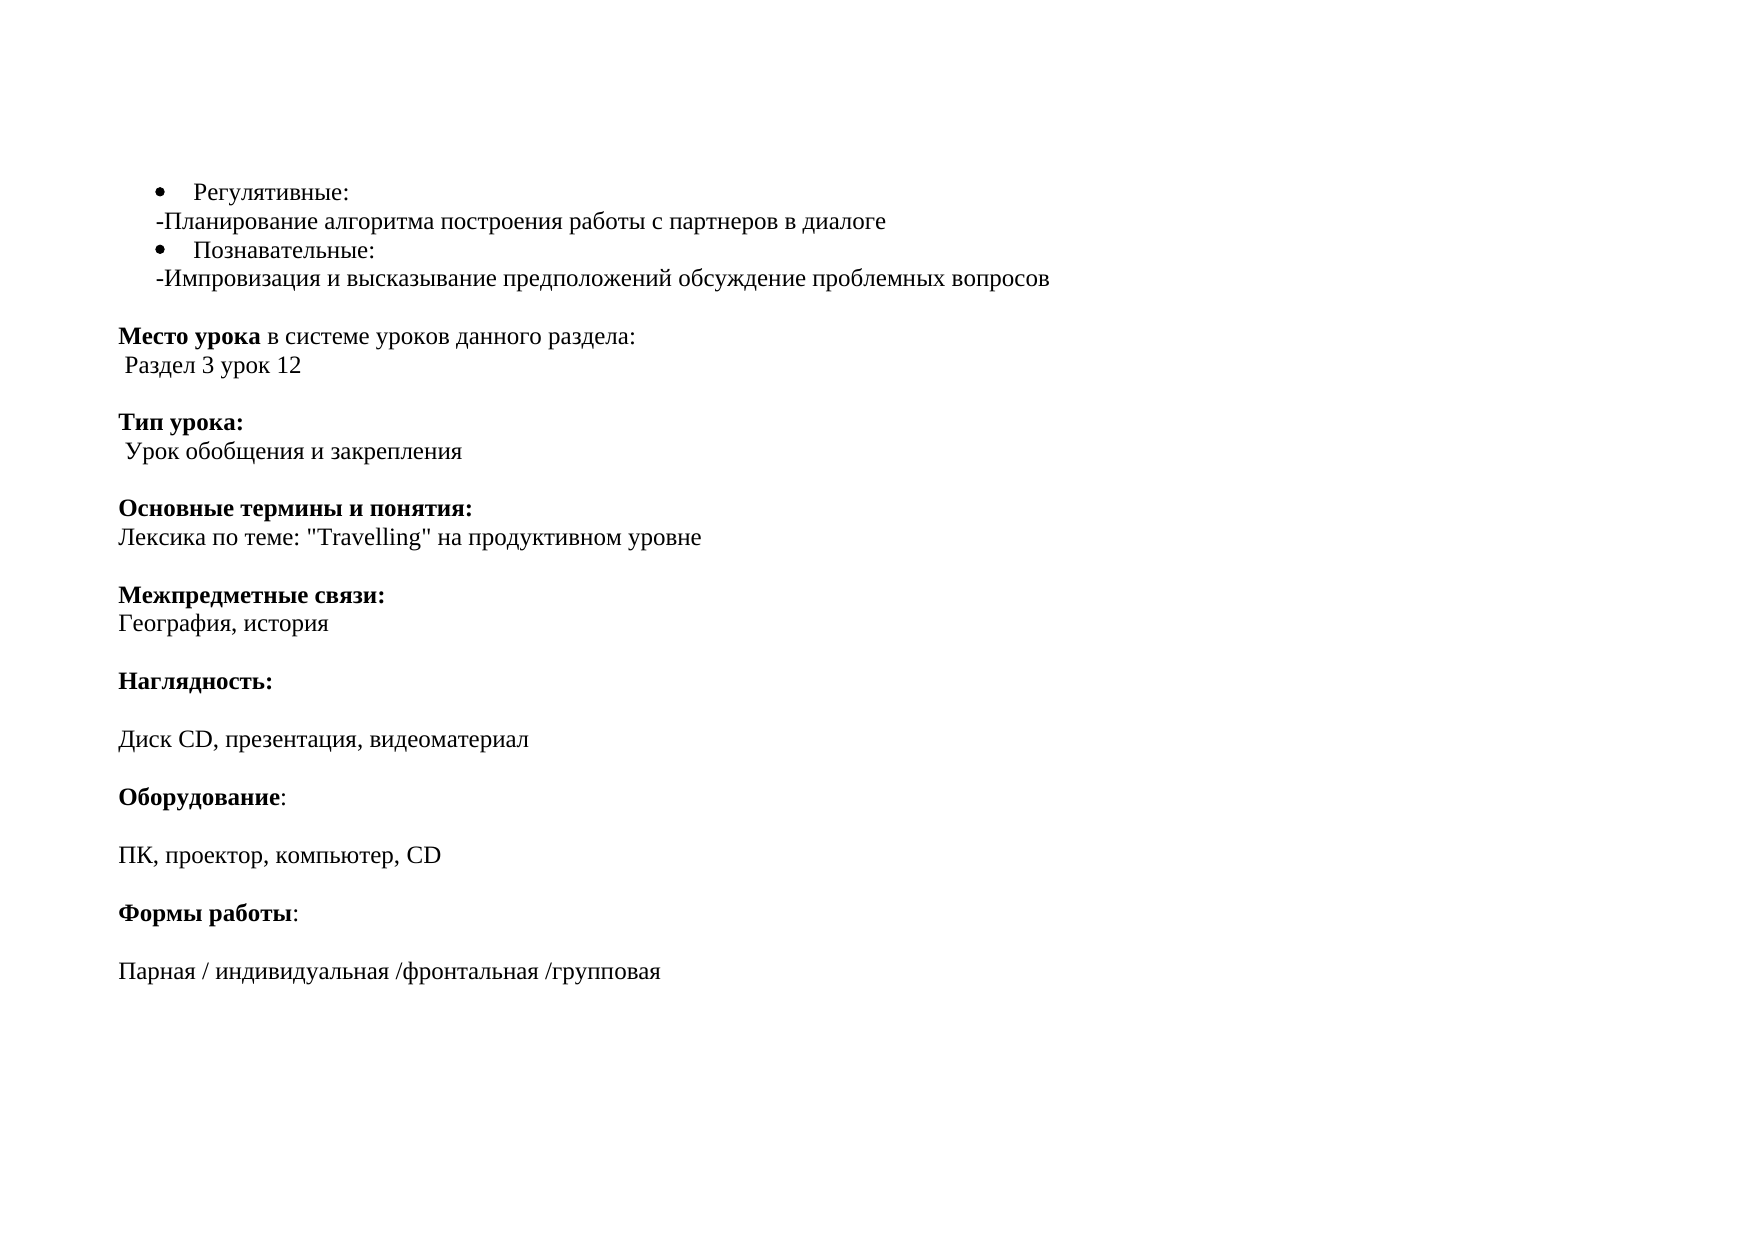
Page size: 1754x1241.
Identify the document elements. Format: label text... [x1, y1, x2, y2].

text География, история [118, 608, 1636, 637]
text Лексика по теме: "Travelling" на продуктивном уровне [118, 522, 1636, 551]
text -Планирование алгоритма построения работы с партнеров в диалоге [156, 206, 1636, 235]
text Диск CD, презентация, видеоматериал [118, 724, 1636, 753]
text Парная / индивидуальная /фронтальная /групповая [118, 956, 1636, 985]
text Наглядность: [118, 666, 1636, 695]
text Основные термины и понятия: [118, 493, 1636, 522]
text Оборудование: [118, 782, 1636, 811]
text Тип урока: [118, 407, 1636, 436]
list Регулятивные: [156, 177, 1636, 206]
list Познавательные: [156, 235, 1636, 263]
text Урок обобщения и закрепления [118, 436, 1636, 465]
text Формы работы: [118, 898, 1636, 927]
text ПК, проектор, компьютер, CD [118, 840, 1636, 869]
text Межпредметные связи: [118, 580, 1636, 608]
text Раздел 3 урок 12 [118, 350, 1636, 378]
text -Импровизация и высказывание предположений обсуждение проблемных вопросов [156, 263, 1636, 292]
text Место урока в системе уроков данного раздела: [118, 321, 1636, 350]
